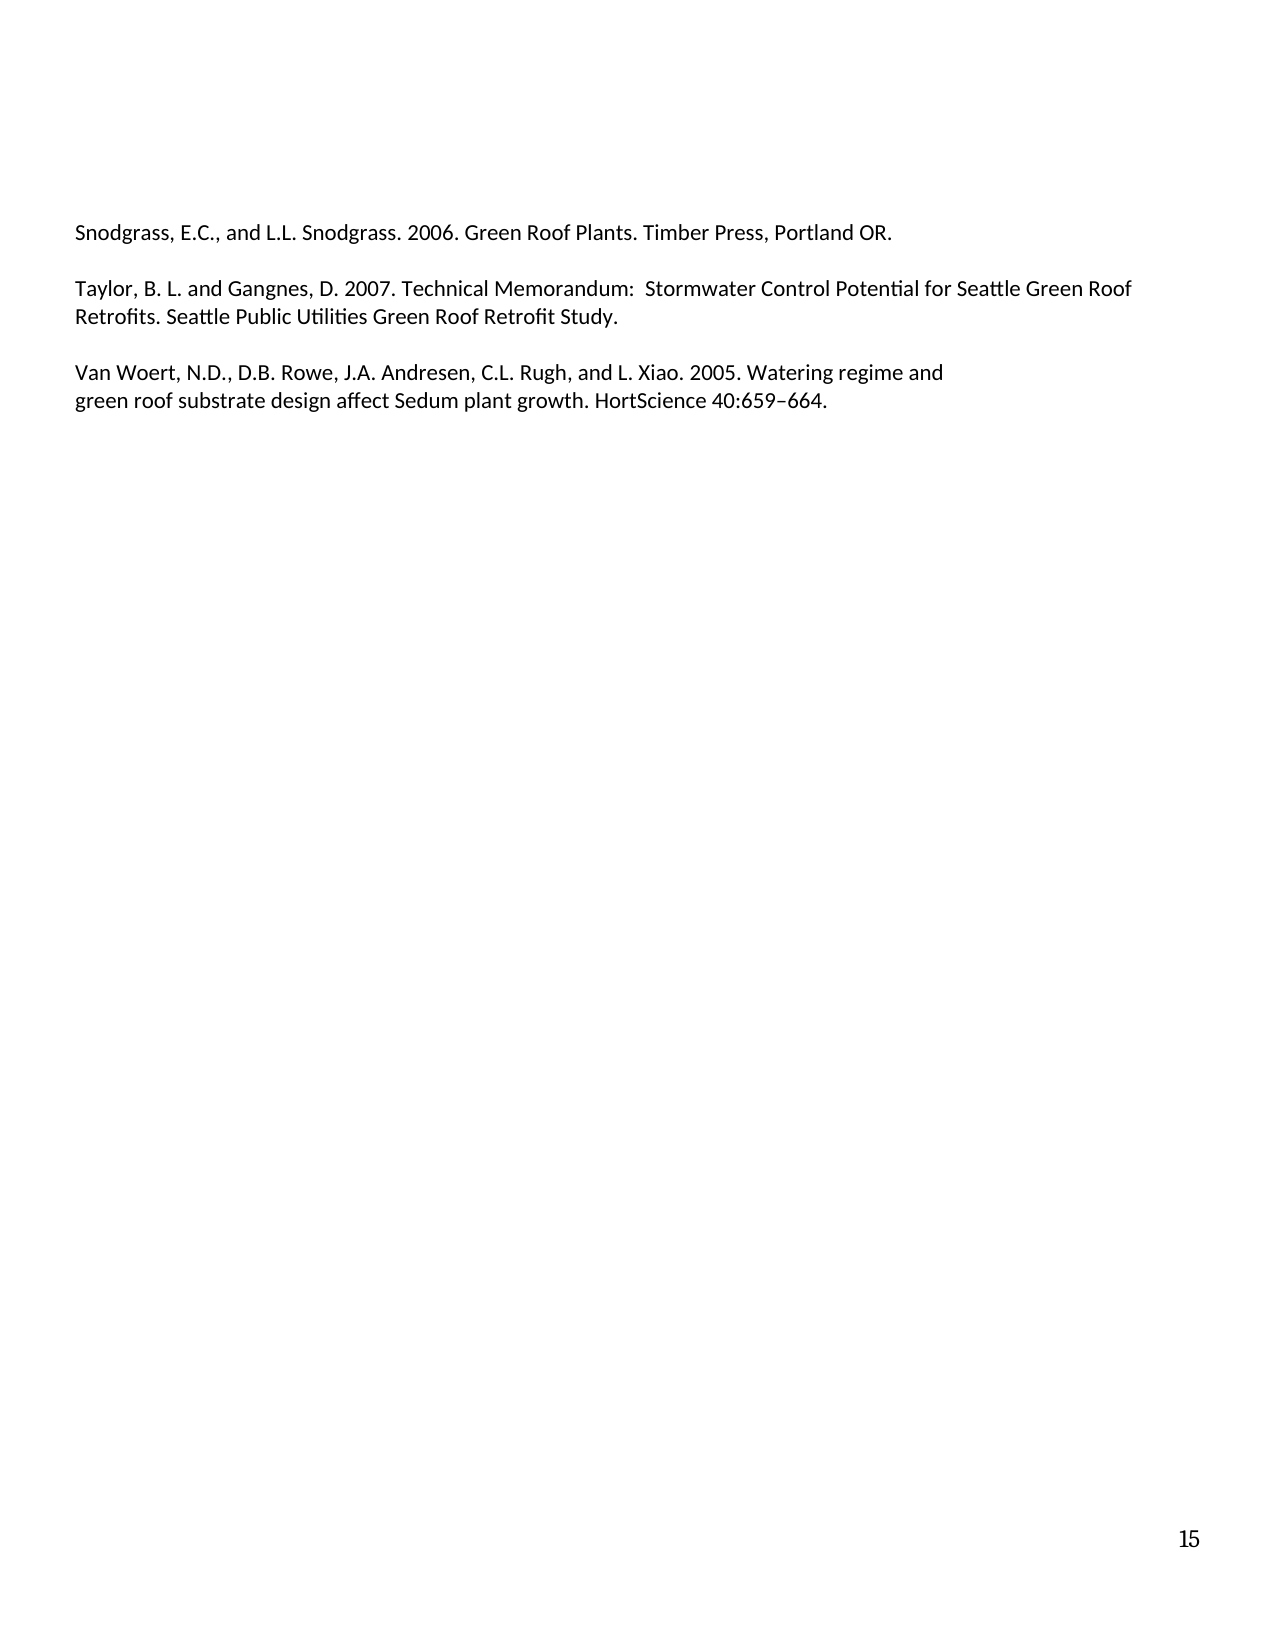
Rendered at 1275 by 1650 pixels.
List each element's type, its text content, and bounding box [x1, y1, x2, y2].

text Van Woert, N.D., D.B. Rowe, J.A. Andresen, C.L. Rugh, and L. Xiao. 2005. Watering regime and [75, 358, 1200, 386]
text Snodgrass, E.C., and L.L. Snodgrass. 2006. Green Roof Plants. Timber Press, Portland OR. [75, 218, 1200, 246]
text Taylor, B. L. and Gangnes, D. 2007. Technical Memorandum: Stormwater Control Potential for Seattle Green Roof Retrofits. Seattle Public Utilities Green Roof Retrofit Study. [75, 274, 1200, 330]
text green roof substrate design affect Sedum plant growth. HortScience 40:659–664. [75, 386, 1200, 414]
